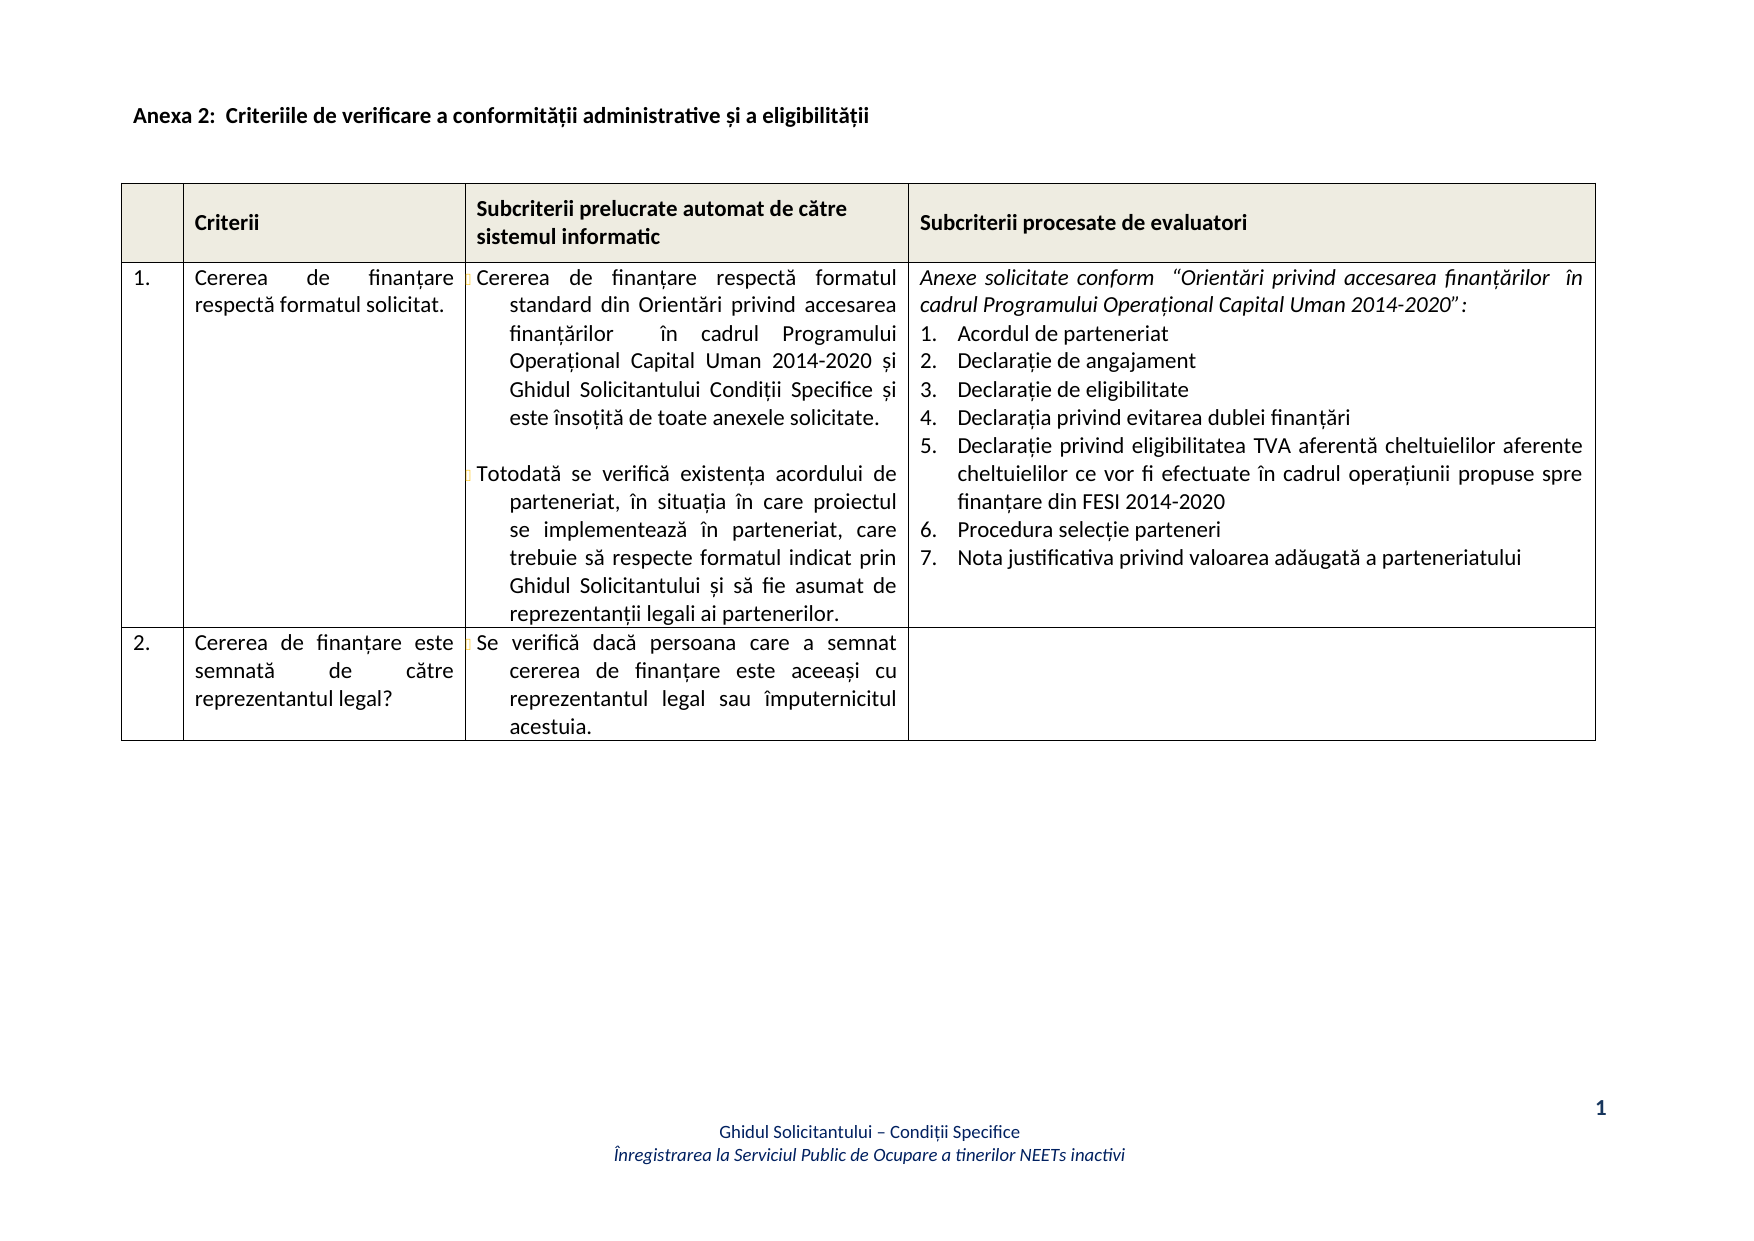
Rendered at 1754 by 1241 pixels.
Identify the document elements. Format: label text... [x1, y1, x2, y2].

table_header Criterii [184, 184, 465, 262]
table_header Subcriterii procesate de evaluatori [909, 184, 1595, 262]
table_cell 1. [122, 263, 183, 627]
table_cell Cererea de finanțare respectă formatul standard din Orientări privind accesarea finanțărilor în cadrul Programului Operațional Capital Uman 2014-2020 și Ghidul Solicitantului Condiții Specifice și este însoțită de toate anexele solicitate. Totodată se verifică existența acordului de parteneriat, în situația în care proiectul se implementează în parteneriat, care trebuie să respecte formatul indicat prin Ghidul Solicitantului și să fie asumat de reprezentanții legali ai partenerilor. [466, 263, 908, 627]
table_header Subcriterii prelucrate automat de către sistemul informatic [466, 184, 908, 262]
table_cell 2. [122, 628, 183, 740]
table_cell Cererea de finanțare este semnată de către reprezentantul legal? [184, 628, 465, 740]
table_cell [909, 628, 1595, 740]
table_cell Cererea de finanțare respectă formatul solicitat. [184, 263, 465, 627]
subtitle Anexa 2: Criteriile de verificare a conformității administrative și a eligibilității [133, 101, 1606, 129]
table_header [122, 184, 183, 262]
table_cell Anexe solicitate conform “Orientări privind accesarea finanțărilor în cadrul Programului Operațional Capital Uman 2014-2020”: Acordul de parteneriat Declarație de angajament Declarație de eligibilitate Declarația privind evitarea dublei finanţări Declaraţie privind eligibilitatea TVA aferentă cheltuielilor aferente cheltuielilor ce vor fi efectuate în cadrul operațiunii propuse spre finanţare din FESI 2014-2020 Procedura selecție parteneri Nota justificativa privind valoarea adăugată a parteneriatului [909, 263, 1595, 627]
table_cell Se verifică dacă persoana care a semnat cererea de finanțare este aceeași cu reprezentantul legal sau împuternicitul acestuia. [466, 628, 908, 740]
